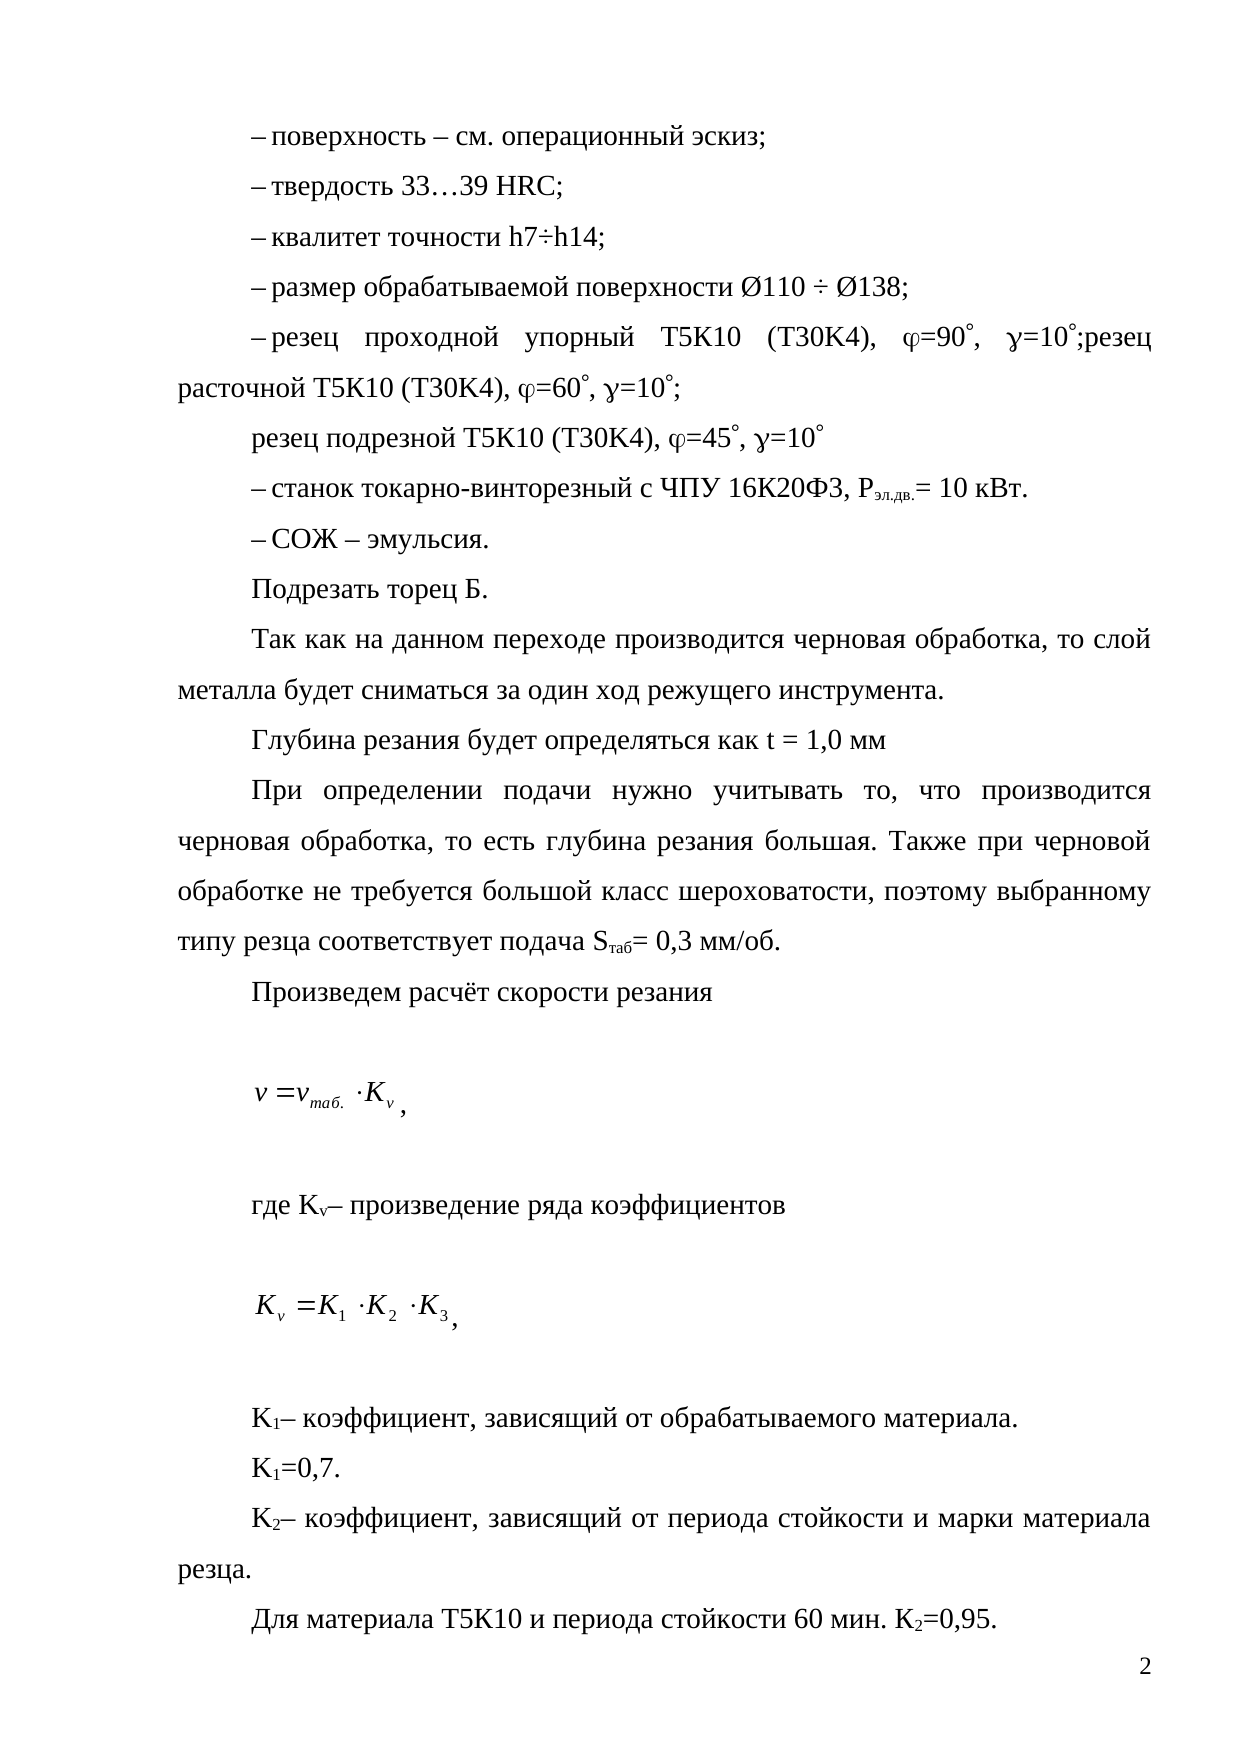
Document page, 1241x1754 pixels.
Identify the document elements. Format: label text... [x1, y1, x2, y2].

text Глубина резания будет определяться как t = 1,0 мм [177, 722, 1152, 756]
text K1– коэффициент, зависящий от обрабатываемого материала. [177, 1400, 1152, 1433]
text K2– коэффициент, зависящий от периода стойкости и марки материала резца. [177, 1501, 1152, 1584]
text где Kv– произведение ряда коэффициентов [177, 1187, 1152, 1220]
text K1=0,7. [177, 1450, 1152, 1484]
list СОЖ – эмульсия. [177, 521, 1152, 554]
list поверхность – см. операционный эскиз; [177, 118, 1152, 152]
list твердость 33…39 НRС; [177, 168, 1152, 202]
text , [177, 1074, 1152, 1120]
list резец проходной упорный Т5К10 (T30K4), =90, =10;резец расточной Т5К10 (T30K4), =60, =10; [177, 319, 1152, 403]
list размер обрабатываемой поверхности Ø110 ÷ Ø138; [177, 269, 1152, 303]
list станок токарно-винторезный с ЧПУ 16К20Ф3, Рэл.дв.= 10 кВт. [177, 471, 1152, 504]
text Так как на данном переходе производится черновая обработка, то слой металла будет сниматься за один ход режущего инструмента. [177, 622, 1152, 705]
text Для материала Т5К10 и периода стойкости 60 мин. К2=0,95. [177, 1601, 1152, 1635]
text При определении подачи нужно учитывать то, что производится черновая обработка, то есть глубина резания большая. Также при черновой обработке не требуется большой класс шероховатости, поэтому выбранному типу резца соответствует подача Sтаб= 0,3 мм/об. [177, 772, 1152, 957]
text , [177, 1287, 1152, 1333]
text резец подрезной Т5К10 (T30K4), =45, =10 [177, 420, 1152, 454]
text Произведем расчёт скорости резания [177, 974, 1152, 1007]
list квалитет точности h7÷h14; [177, 219, 1152, 252]
text Подрезать торец Б. [177, 571, 1152, 605]
